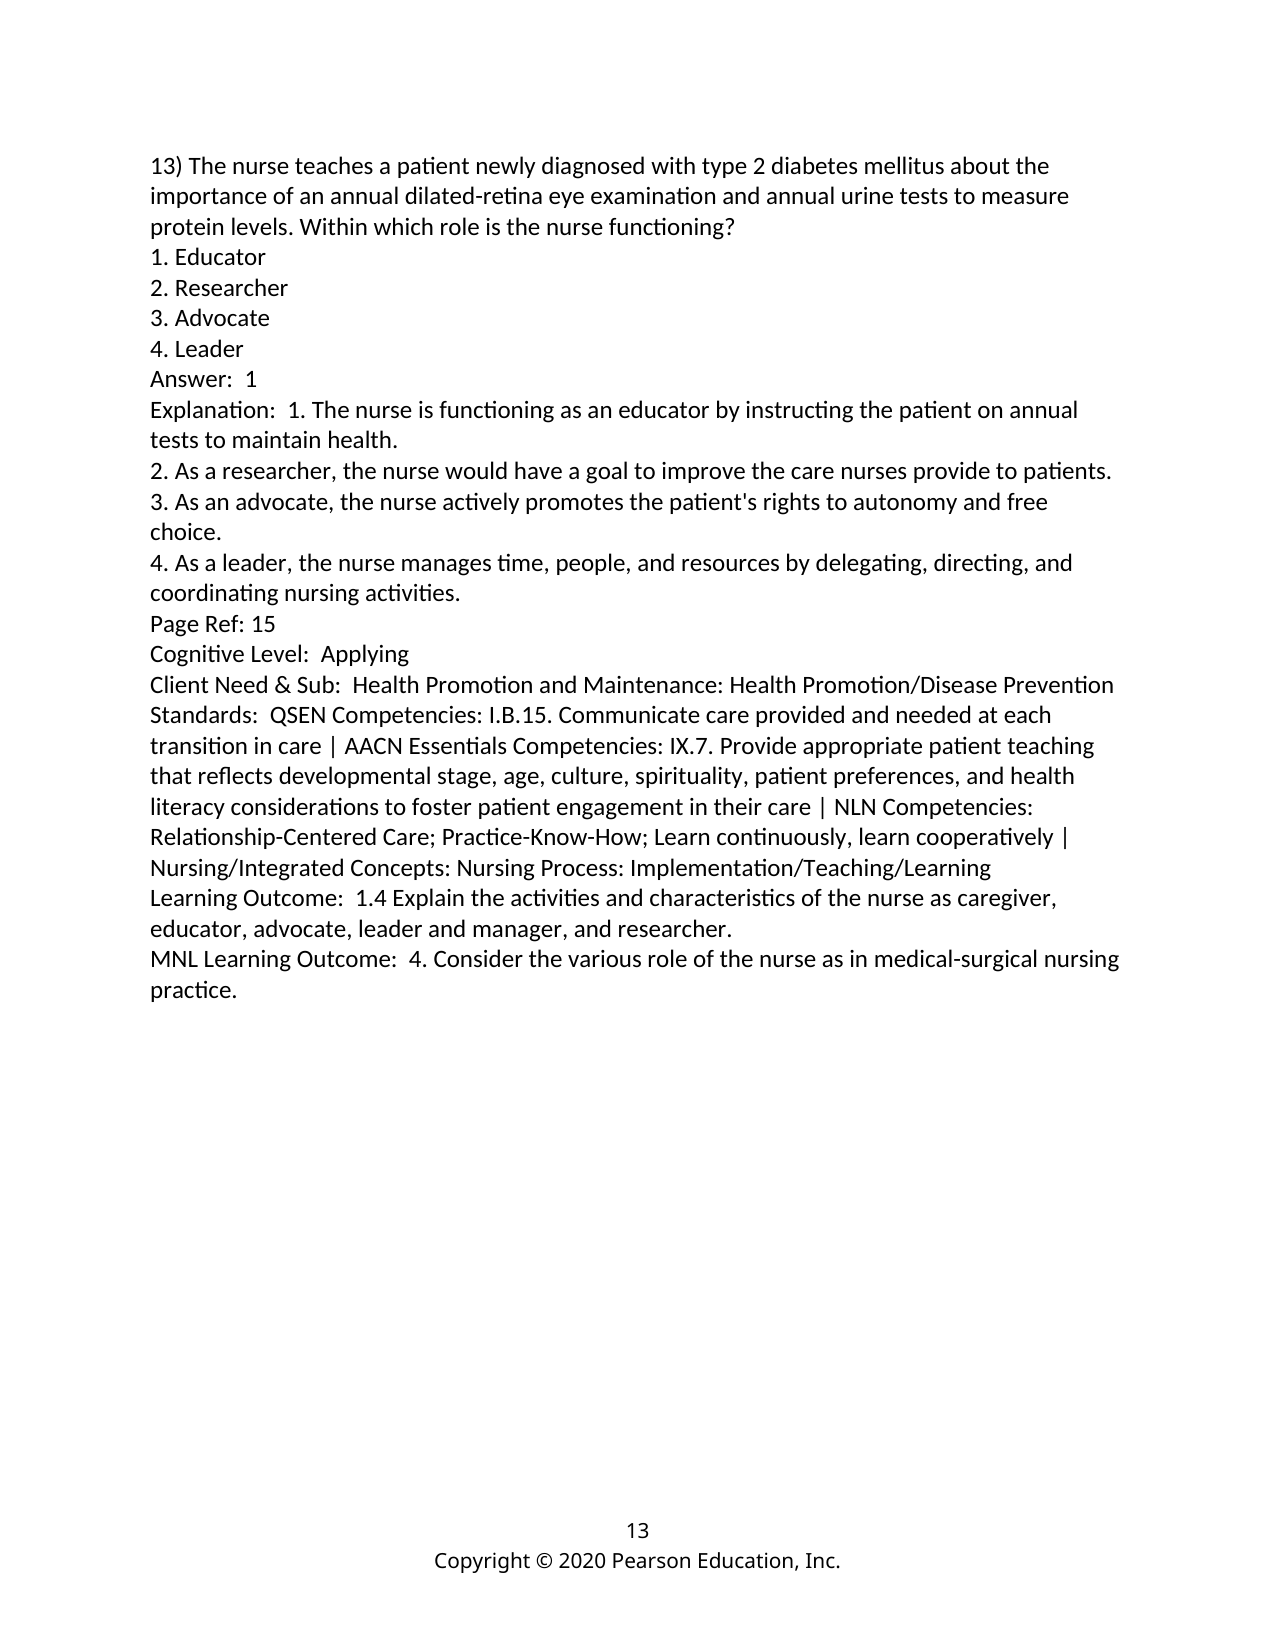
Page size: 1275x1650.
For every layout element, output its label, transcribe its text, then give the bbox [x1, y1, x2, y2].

text 4. Leader [150, 333, 1125, 364]
text Client Need & Sub: Health Promotion and Maintenance: Health Promotion/Disease Prevention [150, 669, 1125, 699]
text 2. Researcher [150, 272, 1125, 303]
text Standards: QSEN Competencies: I.B.15. Communicate care provided and needed at each transition in care | AACN Essentials Competencies: IX.7. Provide appropriate patient teaching that reflects developmental stage, age, culture, spirituality, patient preferences, and health literacy considerations to foster patient engagement in their care | NLN Competencies: Relationship-Centered Care; Practice-Know-How; Learn continuously, learn cooperatively | Nursing/Integrated Concepts: Nursing Process: Implementation/Teaching/Learning [150, 699, 1125, 882]
subtitle 13) The nurse teaches a patient newly diagnosed with type 2 diabetes mellitus about the importance of an annual dilated-retina eye examination and annual urine tests to measure protein levels. Within which role is the nurse functioning? [150, 150, 1125, 242]
text MNL Learning Outcome: 4. Consider the various role of the nurse as in medical-surgical nursing practice. [150, 943, 1125, 1004]
text Answer: 1 [150, 364, 1125, 394]
text Learning Outcome: 1.4 Explain the activities and characteristics of the nurse as caregiver, educator, advocate, leader and manager, and researcher. [150, 882, 1125, 943]
text 2. As a researcher, the nurse would have a goal to improve the care nurses provide to patients. [150, 455, 1125, 486]
text 1. Educator [150, 242, 1125, 272]
text Page Ref: 15 [150, 608, 1125, 638]
text Explanation: 1. The nurse is functioning as an educator by instructing the patient on annual tests to maintain health. [150, 394, 1125, 455]
text Cognitive Level: Applying [150, 638, 1125, 669]
text 3. Advocate [150, 303, 1125, 333]
text 3. As an advocate, the nurse actively promotes the patient's rights to autonomy and free choice. [150, 486, 1125, 547]
text 4. As a leader, the nurse manages time, people, and resources by delegating, directing, and coordinating nursing activities. [150, 547, 1125, 608]
